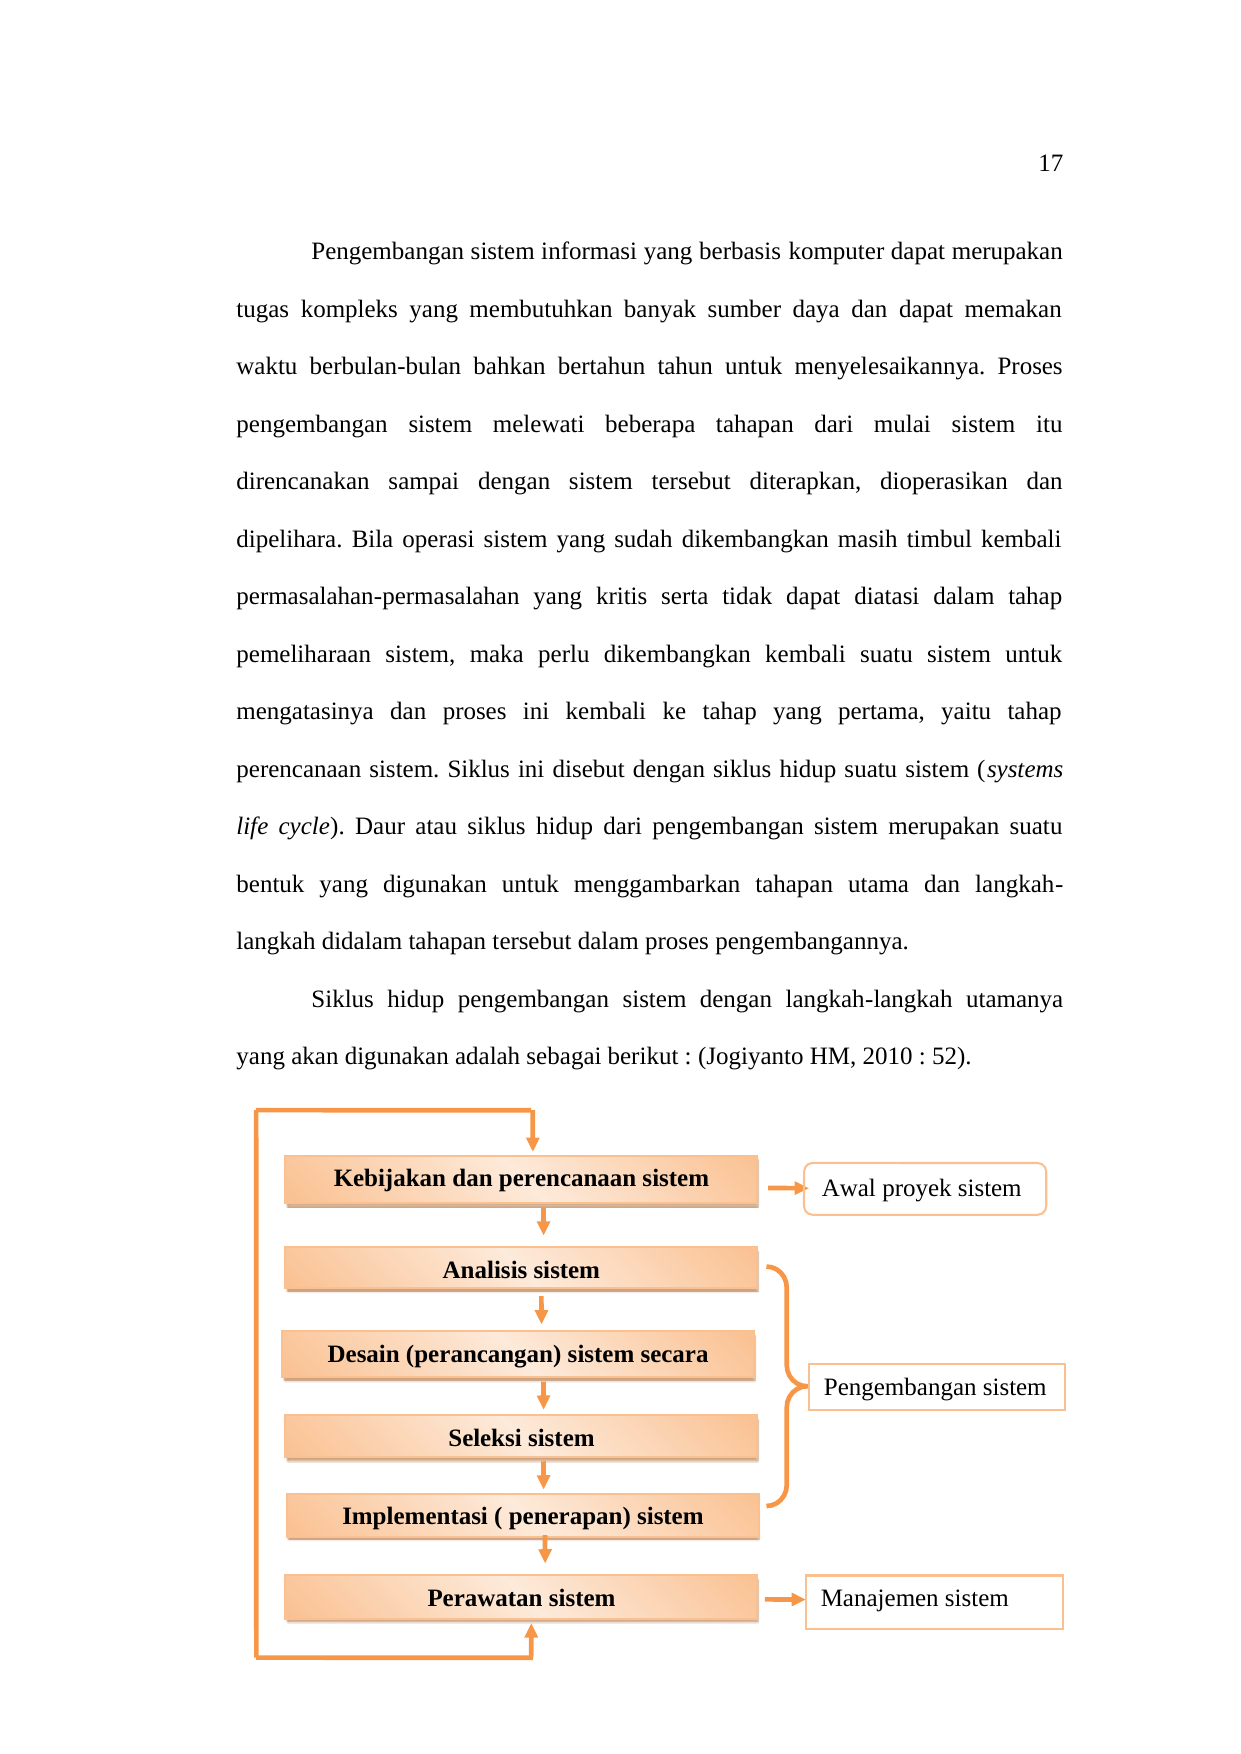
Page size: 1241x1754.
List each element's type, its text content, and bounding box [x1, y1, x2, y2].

text Siklus hidup pengembangan sistem dengan langkah-langkah utamanya yang akan digunakan adalah sebagai berikut : (Jogiyanto HM, 2010 : 52). [236, 984, 1063, 1070]
text Pengembangan sistem informasi yang berbasis komputer dapat merupakan tugas kompleks yang membutuhkan banyak sumber daya dan dapat memakan waktu berbulan-bulan bahkan bertahun tahun untuk menyelesaikannya. Proses pengembangan sistem melewati beberapa tahapan dari mulai sistem itu direncanakan sampai dengan sistem tersebut diterapkan, dioperasikan dan dipelihara. Bila operasi sistem yang sudah dikembangkan masih timbul kembali permasalahan-permasalahan yang kritis serta tidak dapat diatasi dalam tahap pemeliharaan sistem, maka perlu dikembangkan kembali suatu sistem untuk mengatasinya dan proses ini kembali ke tahap yang pertama, yaitu tahap perencanaan sistem. Siklus ini disebut dengan siklus hidup suatu sistem (systems life cycle). Daur atau siklus hidup dari pengembangan sistem merupakan suatu bentuk yang digunakan untuk menggambarkan tahapan utama dan langkah-langkah didalam tahapan tersebut dalam proses pengembangannya. [236, 236, 1063, 955]
